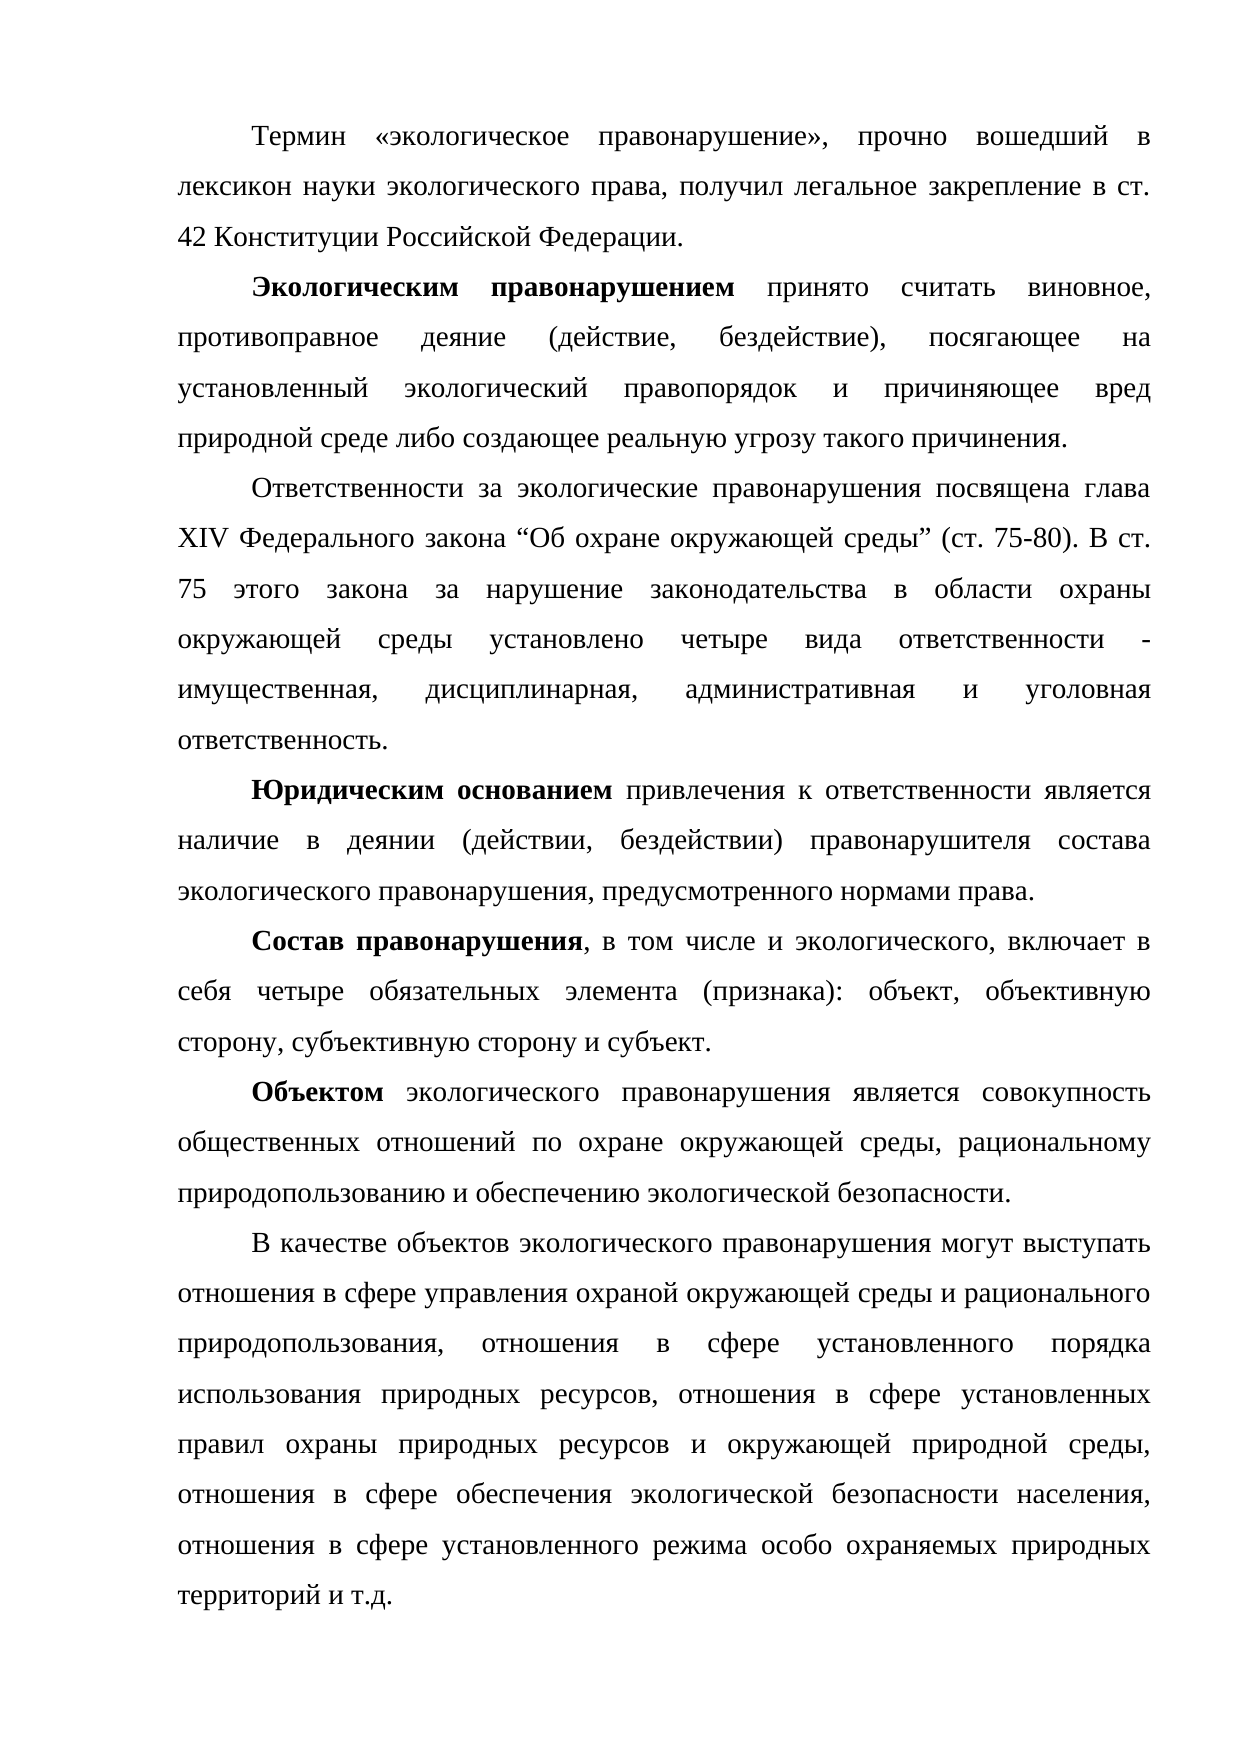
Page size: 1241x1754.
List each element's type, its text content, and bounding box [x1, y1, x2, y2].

text Ответственности за экологические правонарушения посвящена глава XIV Федерального закона “Об охране окружающей среды” (ст. 75-80). В ст. 75 этого закона за нарушение законодательства в области охраны окружающей среды установлено четыре вида ответственности - имущественная, дисциплинарная, административная и уголовная ответственность. [177, 470, 1152, 755]
text Экологическим правонарушением принято считать виновное, противоправное деяние (действие, бездействие), посягающее на установленный экологический правопорядок и причиняющее вред природной среде либо создающее реальную угрозу такого причинения. [177, 269, 1152, 453]
text Юридическим основанием привлечения к ответственности является наличие в деянии (действии, бездействии) правонарушителя состава экологического правонарушения, предусмотренного нормами права. [177, 772, 1152, 906]
text Объектом экологического правонарушения является совокупность общественных отношений по охране окружающей среды, рациональному природопользованию и обеспечению экологической безопасности. [177, 1074, 1152, 1208]
text Термин «экологическое правонарушение», прочно вошедший в лексикон науки экологического права, получил легальное закрепление в ст. 42 Конституции Российской Федерации. [177, 118, 1152, 252]
text В качестве объектов экологического правонарушения могут выступать отношения в сфере управления охраной окружающей среды и рационального природопользования, отношения в сфере установленного порядка использования природных ресурсов, отношения в сфере установленных правил охраны природных ресурсов и окружающей природной среды, отношения в сфере обеспечения экологической безопасности населения, отношения в сфере установленного режима особо охраняемых природных территорий и т.д. [177, 1225, 1152, 1611]
text Состав правонарушения, в том числе и экологического, включает в себя четыре обязательных элемента (признака): объект, объективную сторону, субъективную сторону и субъект. [177, 923, 1152, 1057]
